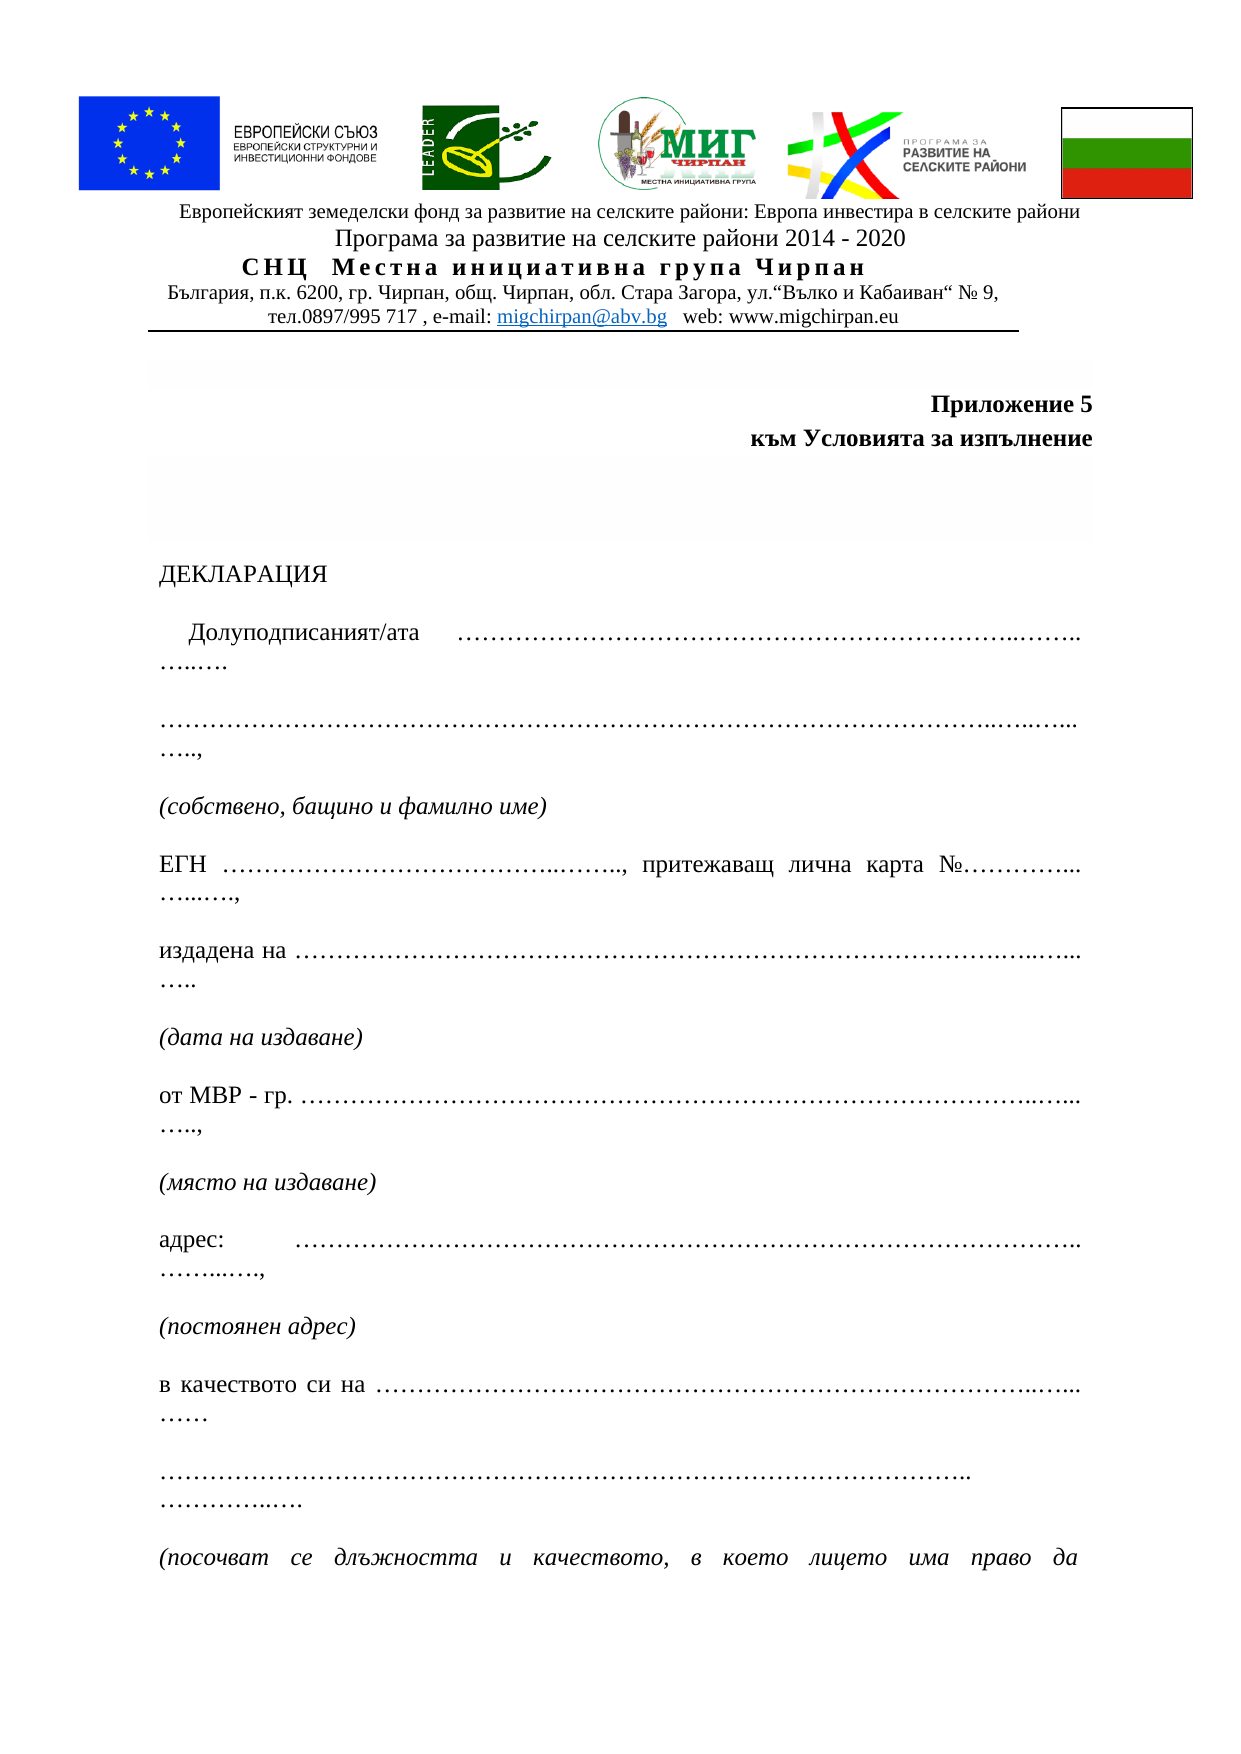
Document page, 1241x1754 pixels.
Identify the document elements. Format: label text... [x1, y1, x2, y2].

text към Условията за изпълнение [148, 423, 1093, 451]
picture [773, 105, 1036, 199]
text Приложение 5 [148, 389, 1093, 418]
picture [422, 105, 555, 190]
picture [598, 97, 756, 190]
picture [65, 81, 411, 201]
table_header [148, 542, 1093, 1571]
